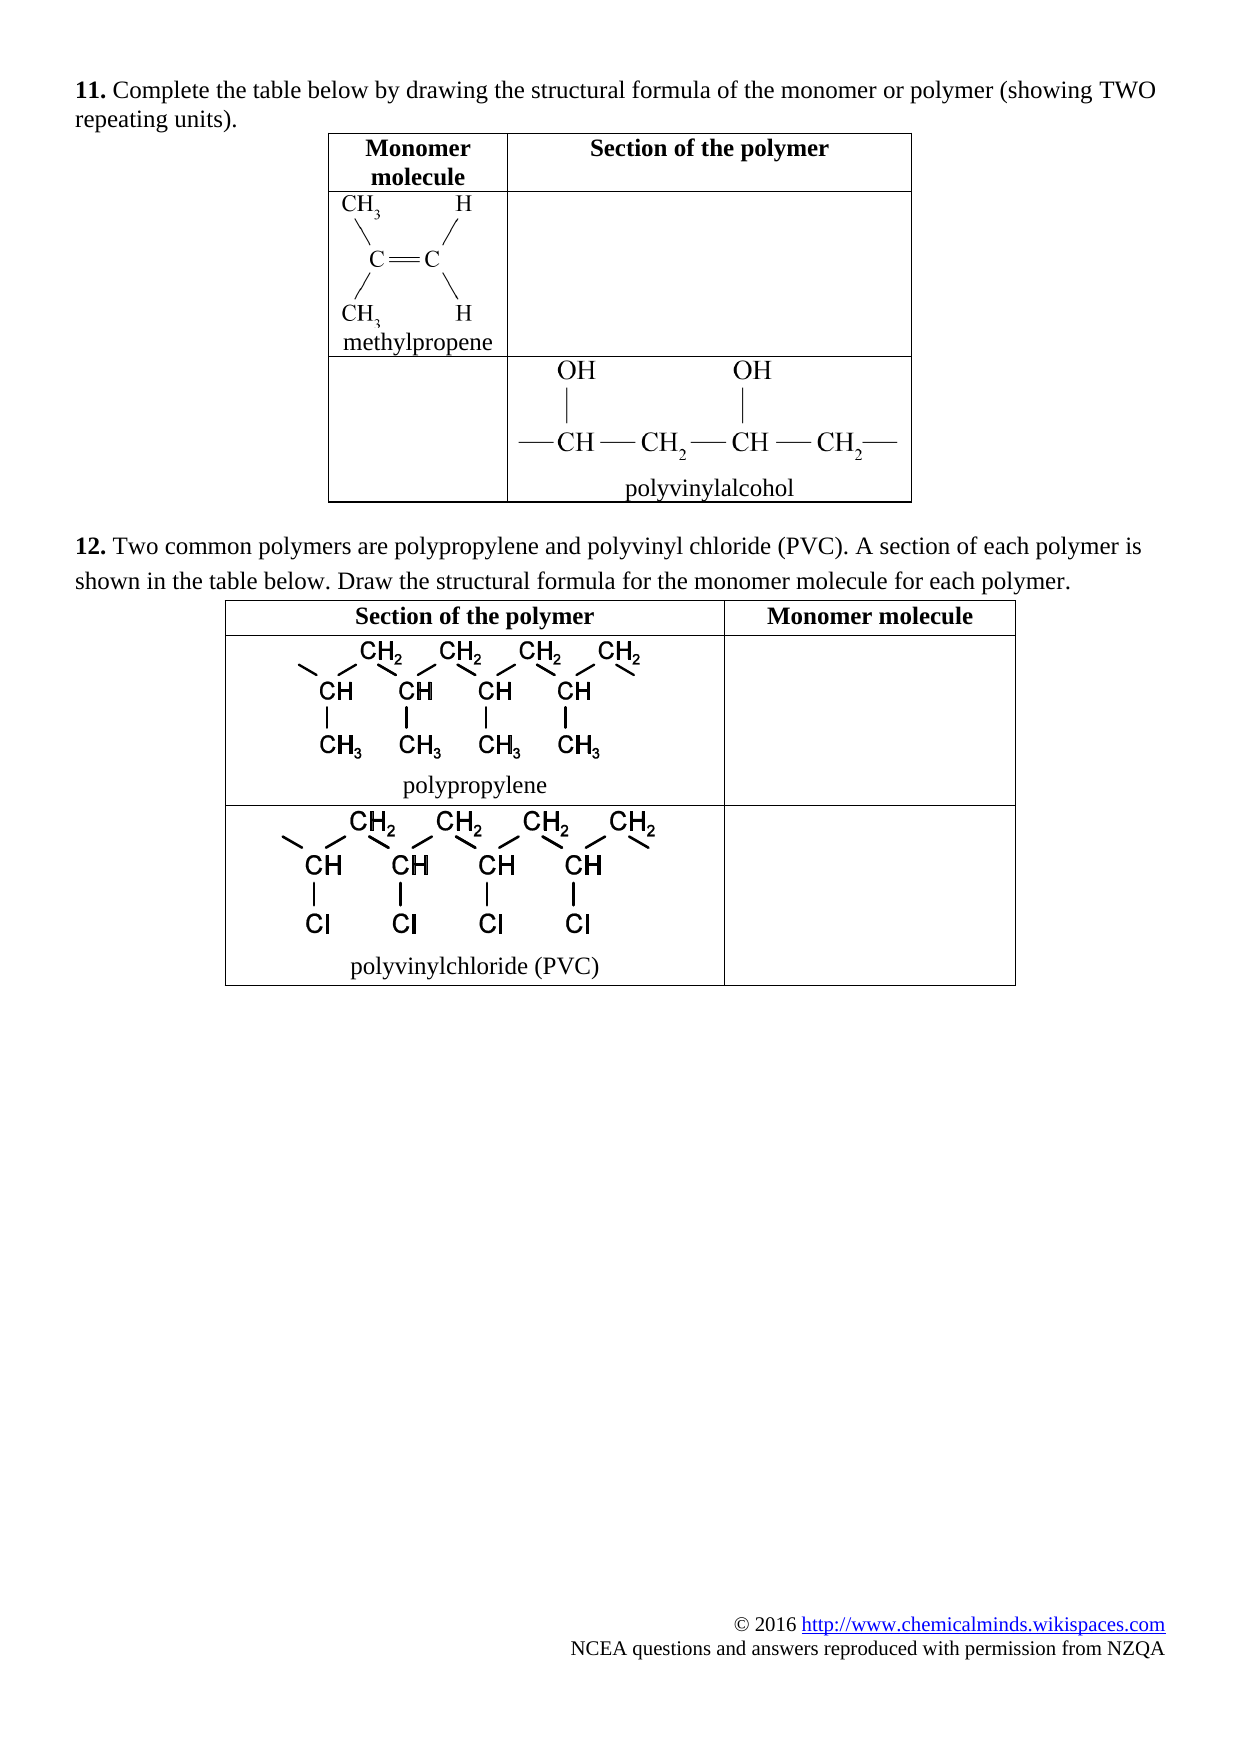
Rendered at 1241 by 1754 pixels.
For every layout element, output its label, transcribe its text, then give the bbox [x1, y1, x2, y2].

text © 2016 http://www.chemicalminds.wikispaces.com [75, 1612, 1165, 1636]
table_cell [329, 357, 507, 501]
picture [341, 192, 494, 328]
picture [518, 357, 898, 473]
table_header Section of the polymer [508, 134, 911, 191]
table_cell polypropylene [226, 636, 724, 804]
table_cell [508, 192, 911, 356]
table_header Monomer molecule [725, 601, 1015, 635]
table_cell [725, 806, 1015, 985]
table_cell polyvinylalcohol [508, 357, 911, 501]
table_cell polyvinylchloride (PVC) [226, 806, 724, 985]
table_header Section of the polymer [226, 601, 724, 635]
text NCEA questions and answers reproduced with permission from NZQA [75, 1636, 1165, 1660]
table_header Monomer molecule [329, 134, 507, 191]
table_cell [725, 636, 1015, 804]
text 11. Complete the table below by drawing the structural formula of the monomer or polymer (showing two repeating units). [75, 75, 1165, 132]
text 12. Two common polymers are polypropylene and polyvinyl chloride (PVC). A section of each polymer is shown in the table below. Draw the structural formula for the monomer molecule for each polymer. [75, 531, 1165, 594]
table_cell methylpropene [329, 192, 507, 356]
